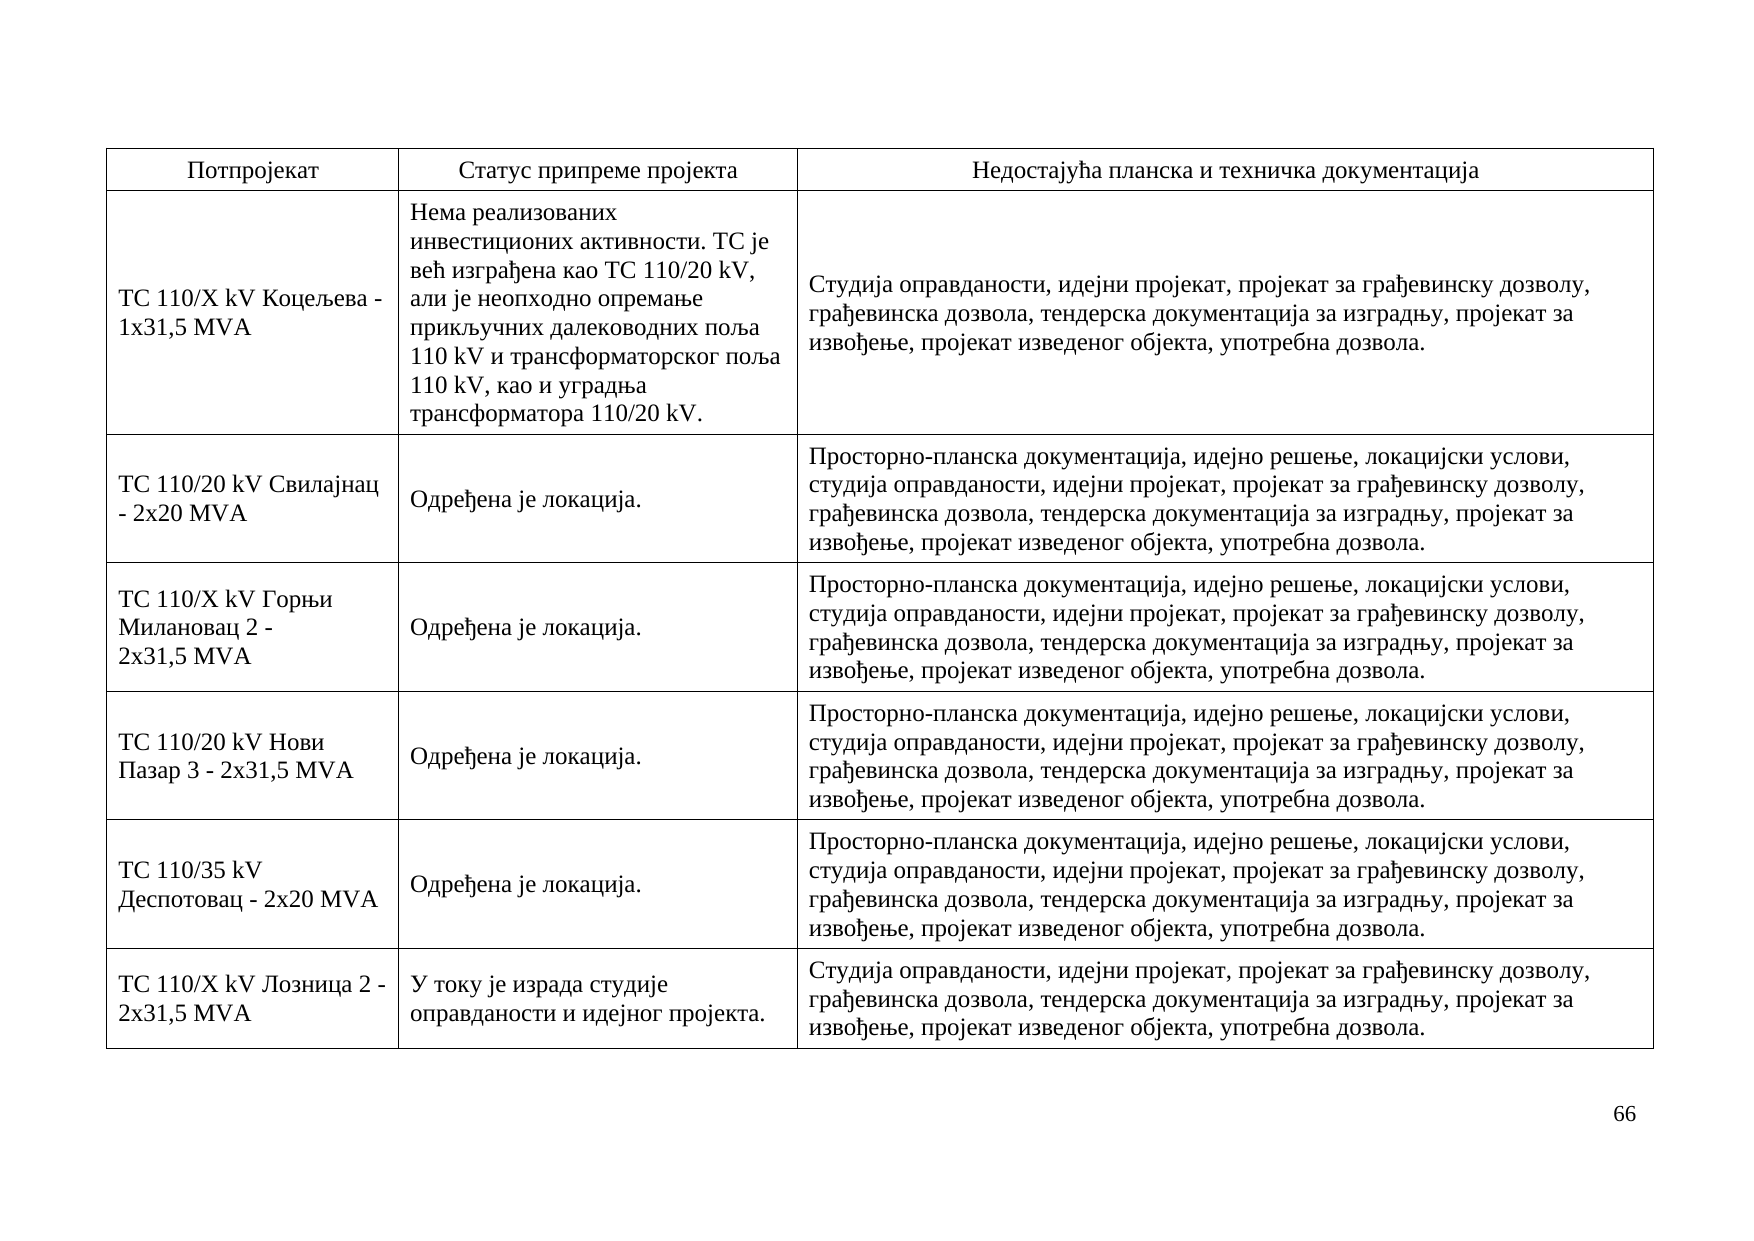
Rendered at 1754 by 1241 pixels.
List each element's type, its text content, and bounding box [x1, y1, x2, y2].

table_cell ТС 110/20 kV Нови Пазар 3 - 2x31,5 MVA [107, 692, 398, 819]
table_cell Одређена је локација. [399, 692, 797, 819]
table_cell ТС 110/X kV Коцељева - 1x31,5 MVA [107, 191, 398, 433]
table_cell ТС 110/20 kV Свилајнац - 2x20 MVA [107, 435, 398, 562]
table_cell ТС 110/35 kV Деспотовац - 2x20 MVA [107, 820, 398, 948]
table_header Потпројекат [107, 149, 398, 190]
table_cell У току је израда студије оправданости и идејног пројекта. [399, 949, 797, 1047]
table_cell Студија оправданости, идејни пројекат, пројекат за грађевинску дозволу, грађевинска дозвола, тендерска документација за изградњу, пројекат за извођење, пројекат изведеног објекта, употребна дозвола. [798, 191, 1653, 433]
table_cell Нема реализованих инвестиционих активности. ТС је већ изграђена као ТС 110/20 kV, али је неопходно опремање прикључних далеководних поља 110 kV и трансформаторског поља 110 kV, као и уградња трансформатора 110/20 kV. [399, 191, 797, 433]
table_header Статус припреме пројекта [399, 149, 797, 190]
table_cell Одређена је локација. [399, 820, 797, 948]
table_cell Одређена је локација. [399, 563, 797, 691]
table_header Недостајућа планска и техничка документација [798, 149, 1653, 190]
table_cell ТС 110/X kV Горњи Милановац 2 - 2x31,5 MVA [107, 563, 398, 691]
table_cell ТС 110/X kV Лозница 2 - 2x31,5 MVA [107, 949, 398, 1047]
table_cell Одређена је локација. [399, 435, 797, 562]
table_cell Студија оправданости, идејни пројекат, пројекат за грађевинску дозволу, грађевинска дозвола, тендерска документација за изградњу, пројекат за извођење, пројекат изведеног објекта, употребна дозвола. [798, 949, 1653, 1047]
